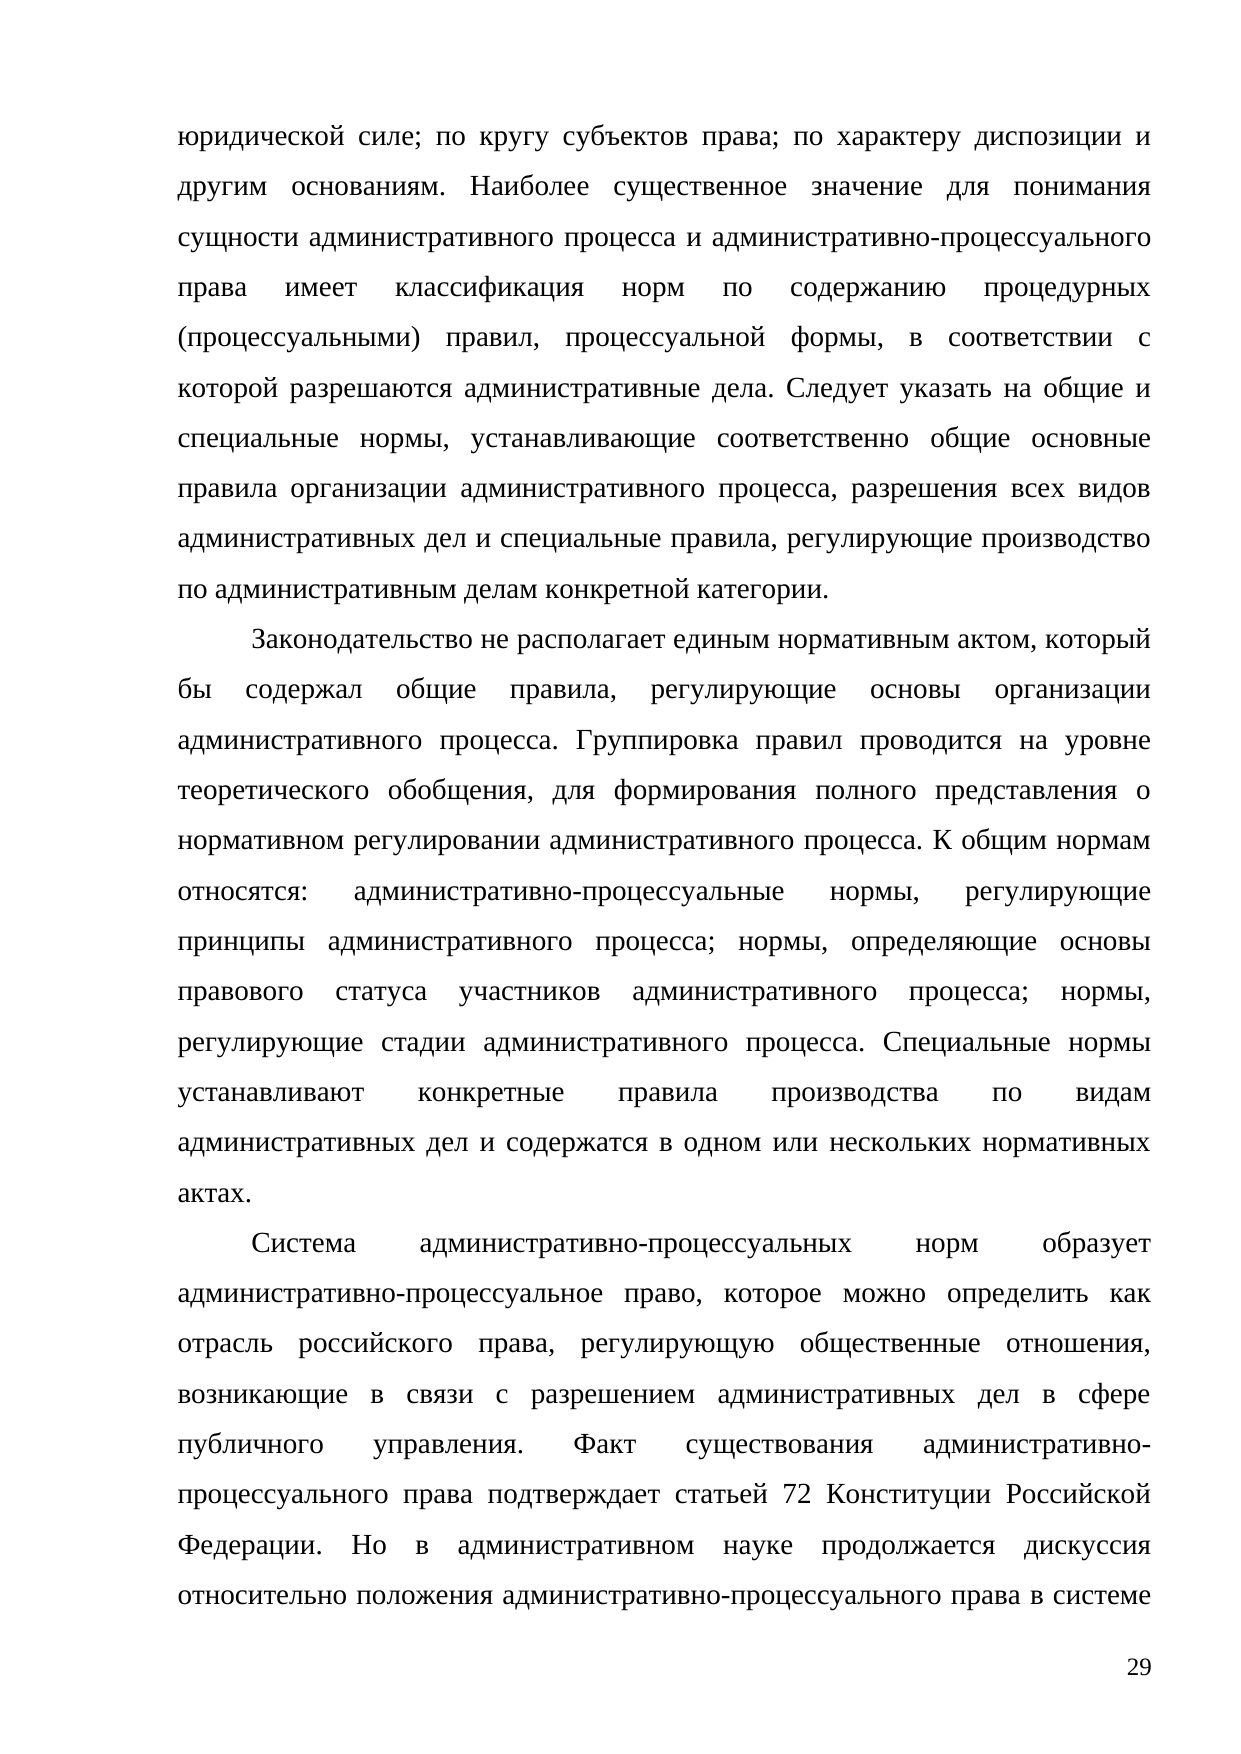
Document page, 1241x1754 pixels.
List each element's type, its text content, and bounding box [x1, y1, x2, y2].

text Законодательство не располагает единым нормативным актом, который бы содержал общие правила, регулирующие основы организации административного процесса. Группировка правил проводится на уровне теоретического обобщения, для формирования полного представления о нормативном регулировании административного процесса. К общим нормам относятся: административно-процессуальные нормы, регулирующие принципы административного процесса; нормы, определяющие основы правового статуса участников административного процесса; нормы, регулирующие стадии административного процесса. Специальные нормы устанавливают конкретные правила производства по видам административных дел и содержатся в одном или нескольких нормативных актах. [177, 621, 1152, 1208]
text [177, 1225, 1152, 1611]
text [177, 118, 1152, 604]
